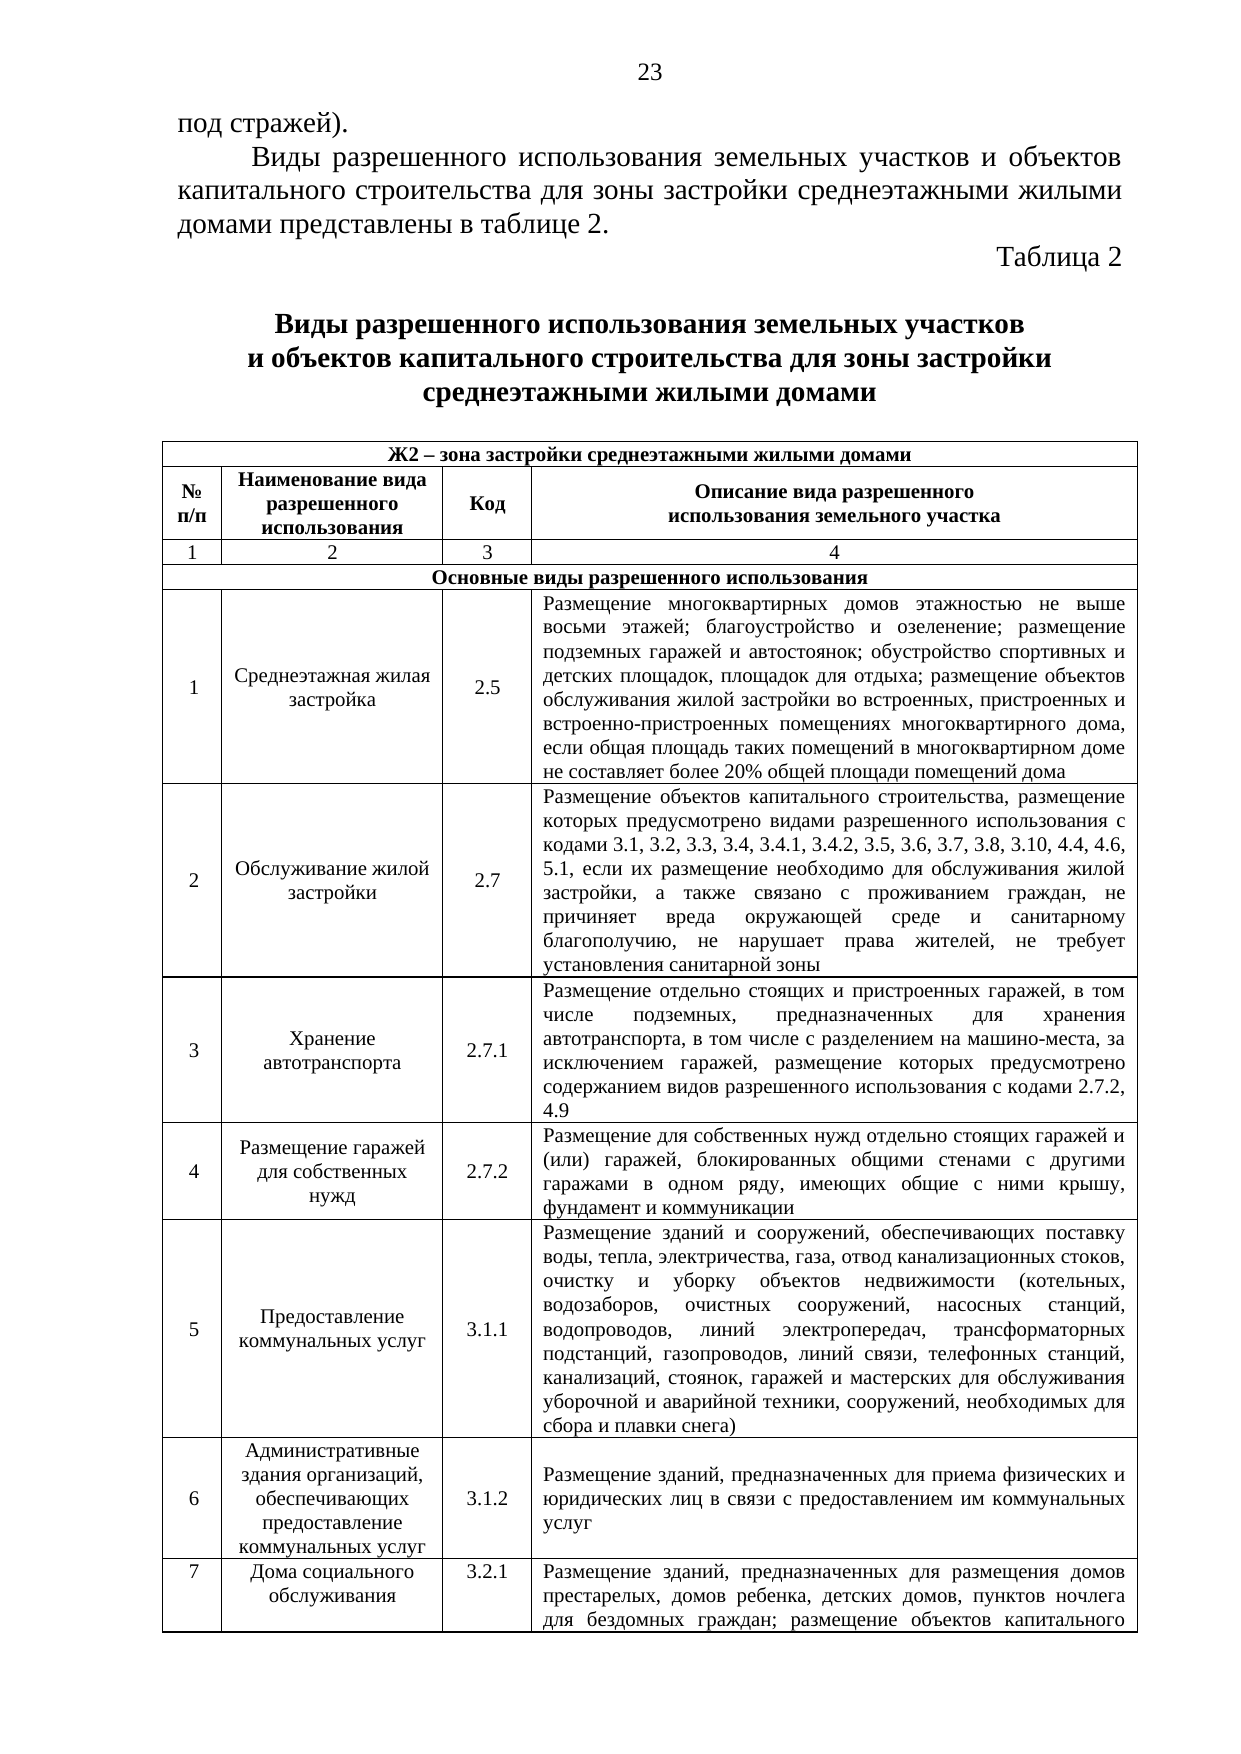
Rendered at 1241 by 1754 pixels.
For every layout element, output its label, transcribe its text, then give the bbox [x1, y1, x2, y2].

table_cell 2.7.2 [443, 1123, 531, 1219]
table_cell [163, 1220, 221, 1437]
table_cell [532, 1559, 1137, 1631]
table_cell 2.5 [443, 590, 531, 783]
table_cell Обслуживание жилой застройки [222, 784, 442, 976]
table_cell Среднеэтажная жилая застройка [222, 590, 442, 783]
table_cell 3.1.1 [443, 1220, 531, 1437]
table_cell Размещение отдельно стоящих и пристроенных гаражей, в том числе подземных, предназначенных для хранения автотранспорта, в том числе с разделением на машино-места, за исключением гаражей, размещение которых предусмотрено содержанием видов разрешенного использования с кодами 2.7.2, 4.9 [532, 978, 1137, 1122]
table_cell Размещение зданий, предназначенных для приема физических и юридических лиц в связи с предоставлением им коммунальных услуг [532, 1438, 1137, 1558]
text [177, 105, 1122, 139]
table_cell 4 [532, 540, 1137, 564]
text Виды разрешенного использования земельных участков и объектов капитального строительства для зоны застройки среднеэтажными жилыми домами представлены в таблице 2. [177, 139, 1122, 239]
table_header Ж2 – зона застройки среднеэтажными жилыми домами [163, 442, 1137, 466]
table_cell Код [443, 467, 531, 539]
table_cell [163, 1438, 221, 1558]
table_cell [163, 978, 221, 1122]
table_cell Размещение объектов капитального строительства, размещение которых предусмотрено видами разрешенного использования с кодами 3.1, 3.2, 3.3, 3.4, 3.4.1, 3.4.2, 3.5, 3.6, 3.7, 3.8, 3.10, 4.4, 4.6, 5.1, если их размещение необходимо для обслуживания жилой застройки, а также связано с проживанием граждан, не причиняет вреда окружающей среде и санитарному благополучию, не нарушает права жителей, не требует установления санитарной зоны [532, 784, 1137, 976]
table_cell 2.7.1 [443, 978, 531, 1122]
table_cell 3.2.1 [443, 1559, 531, 1631]
table_cell 1 [163, 540, 221, 564]
table_cell 2.7 [443, 784, 531, 976]
table_cell Хранение автотранспорта [222, 978, 442, 1122]
table_cell Административные здания организаций, обеспечивающих предоставление коммунальных услуг [222, 1438, 442, 1558]
table_cell Предоставление коммунальных услуг [222, 1220, 442, 1437]
text Таблица 2 [177, 239, 1122, 273]
table_cell 2 [222, 540, 442, 564]
table_cell Наименование вида разрешенного использования [222, 467, 442, 539]
table_cell Описание вида разрешенного использования земельного участка [532, 467, 1137, 539]
table_cell 3.1.2 [443, 1438, 531, 1558]
table_cell [163, 590, 221, 783]
table_cell Размещение для собственных нужд отдельно стоящих гаражей и (или) гаражей, блокированных общими стенами с другими гаражами в одном ряду, имеющих общие с ними крышу, фундамент и коммуникации [532, 1123, 1137, 1219]
table_cell [163, 1123, 221, 1219]
table_cell Размещение гаражей для собственных нужд [222, 1123, 442, 1219]
table_cell Размещение многоквартирных домов этажностью не выше восьми этажей; благоустройство и озеленение; размещение подземных гаражей и автостоянок; обустройство спортивных и детских площадок, площадок для отдыха; размещение объектов обслуживания жилой застройки во встроенных, пристроенных и встроенно-пристроенных помещениях многоквартирного дома, если общая площадь таких помещений в многоквартирном доме не составляет более 20% общей площади помещений дома [532, 590, 1137, 783]
table_cell Основные виды разрешенного использования [163, 565, 1137, 589]
table_cell Размещение зданий и сооружений, обеспечивающих поставку воды, тепла, электричества, газа, отвод канализационных стоков, очистку и уборку объектов недвижимости (котельных, водозаборов, очистных сооружений, насосных станций, водопроводов, линий электропередач, трансформаторных подстанций, газопроводов, линий связи, телефонных станций, канализаций, стоянок, гаражей и мастерских для обслуживания уборочной и аварийной техники, сооружений, необходимых для сбора и плавки снега) [532, 1220, 1137, 1437]
table_cell 3 [443, 540, 531, 564]
text и объектов капитального строительства для зоны застройки среднеэтажными жилыми домами [177, 340, 1122, 407]
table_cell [222, 1559, 442, 1631]
text Виды разрешенного использования земельных участков [177, 307, 1122, 340]
table_cell № п/п [163, 467, 221, 539]
table_cell [163, 784, 221, 976]
table_cell [163, 1559, 221, 1631]
